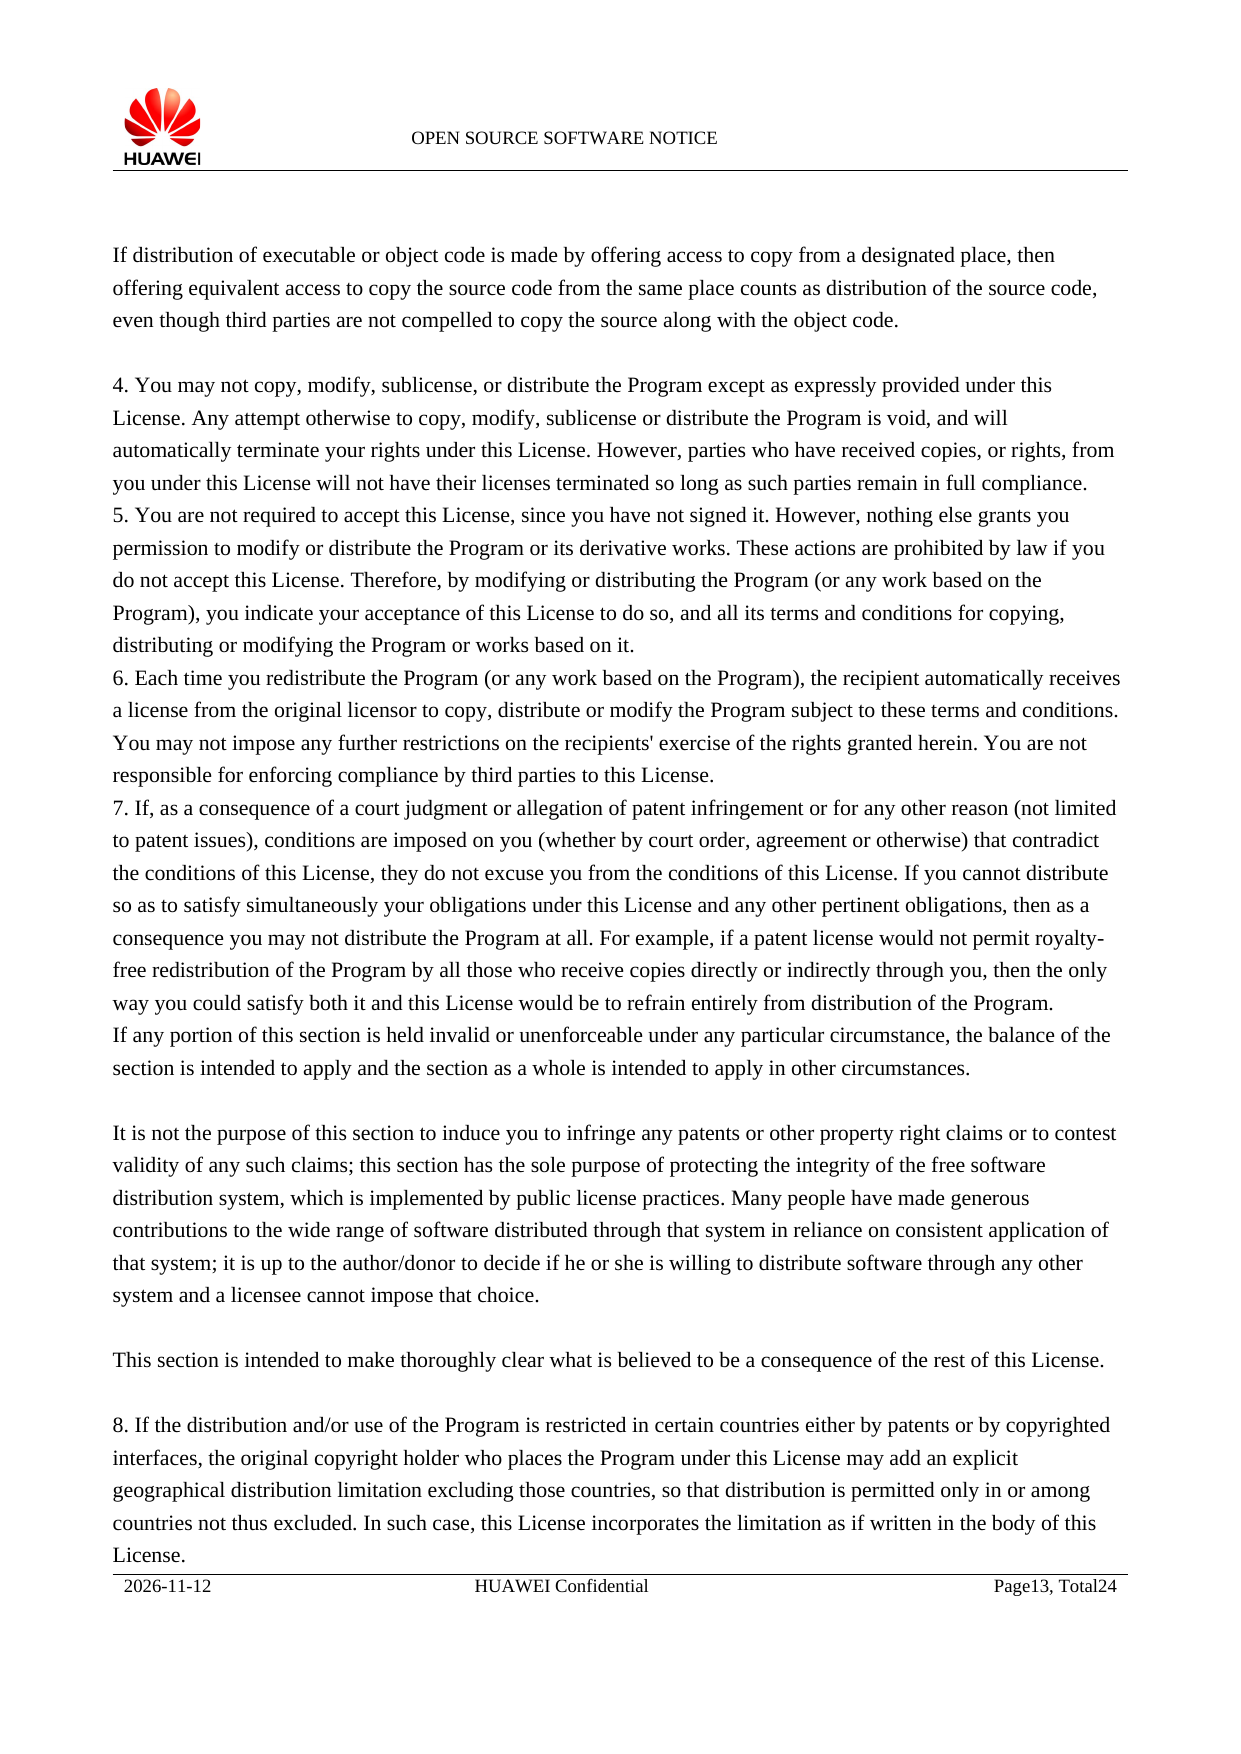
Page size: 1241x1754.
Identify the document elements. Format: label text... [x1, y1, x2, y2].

picture [124, 88, 201, 165]
